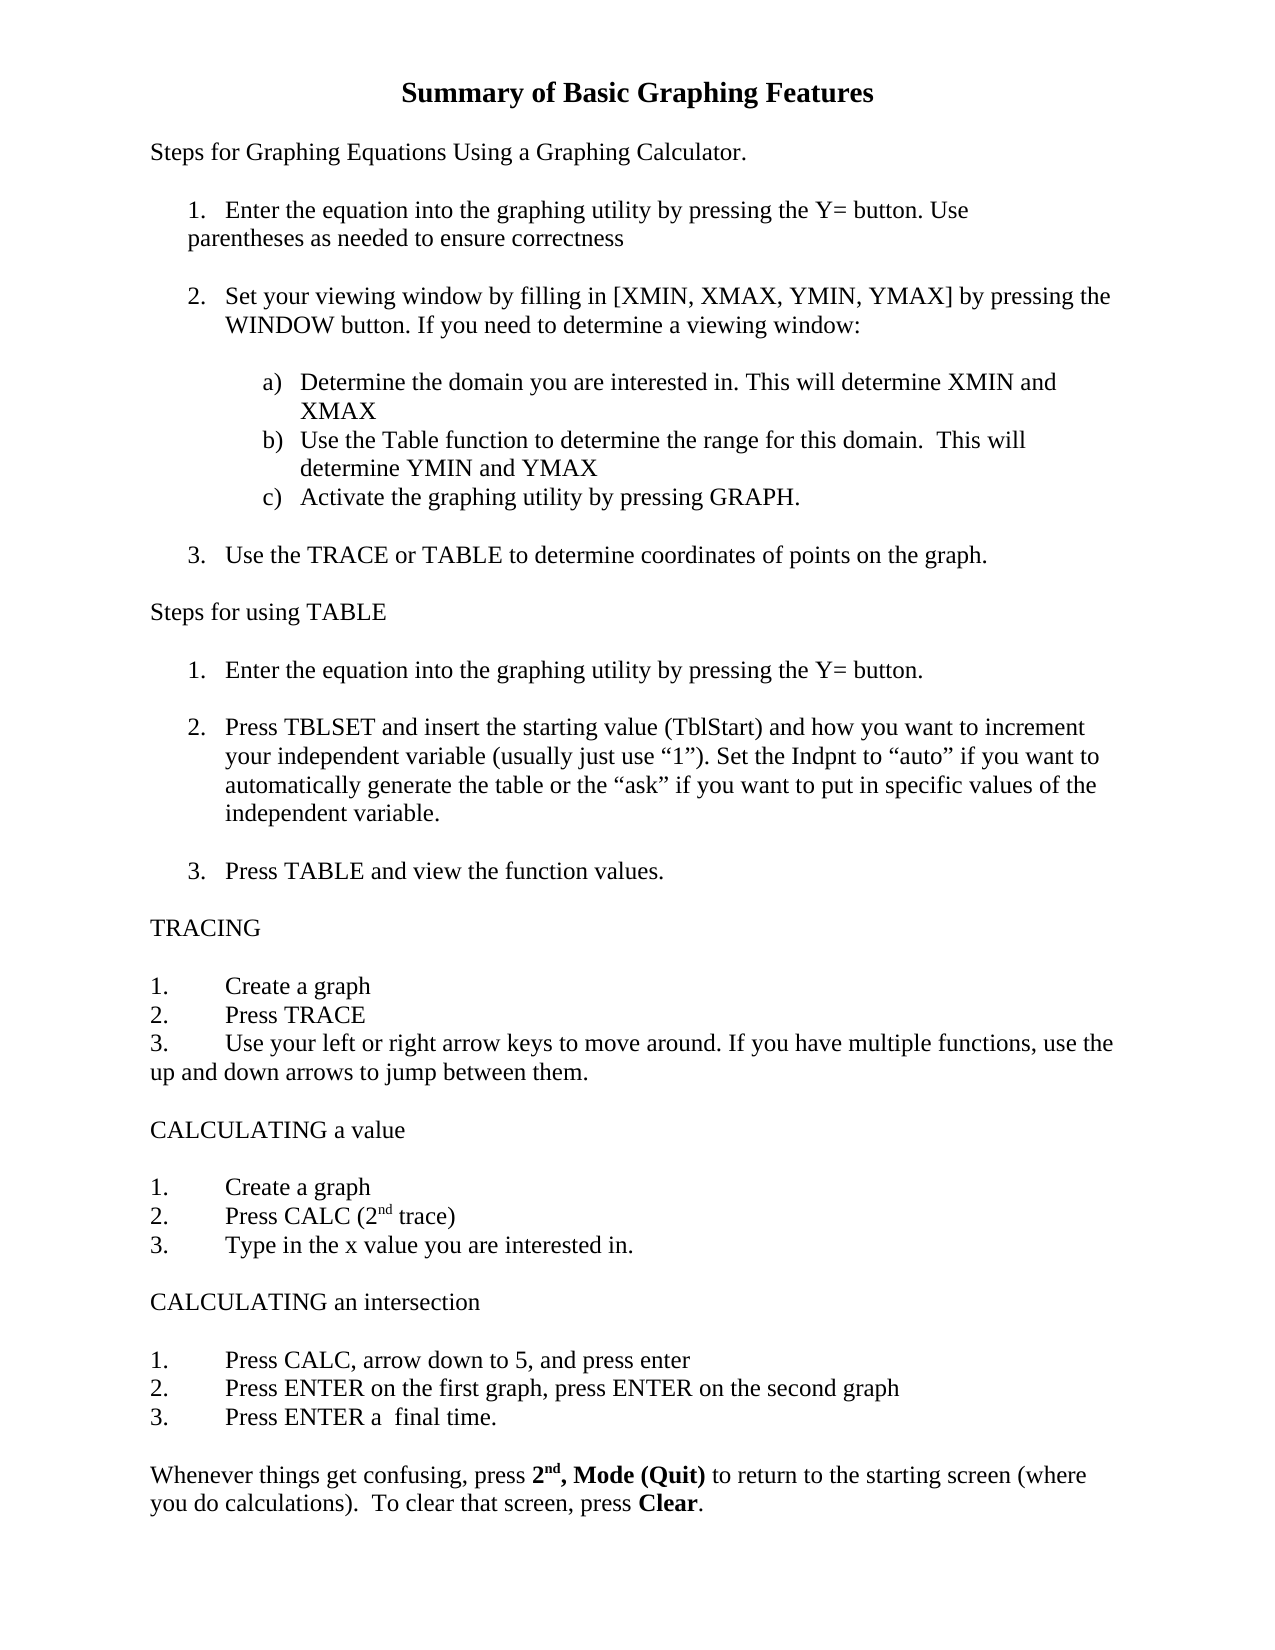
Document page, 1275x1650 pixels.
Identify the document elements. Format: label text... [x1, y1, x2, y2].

list Press TBLSET and insert the starting value (TblStart) and how you want to increment your independent variable (usually just use “1”). Set the Indpnt to “auto” if you want to automatically generate the table or the “ask” if you want to put in specific values of the independent variable. [187, 712, 1125, 827]
text Steps for using TABLE [150, 597, 1125, 626]
text Whenever things get confusing, press 2nd, Mode (Quit) to return to the starting screen (where you do calculations). To clear that screen, press Clear. [150, 1460, 1125, 1517]
text 2. Press CALC (2nd trace) [150, 1201, 1125, 1230]
list Press TABLE and view the function values. [187, 856, 1125, 885]
text 1. Create a graph [150, 971, 1125, 1000]
text 1. Create a graph [150, 1172, 1125, 1201]
list Set your viewing window by filling in [XMIN, XMAX, YMIN, YMAX] by pressing the WINDOW button. If you need to determine a viewing window: [187, 281, 1125, 338]
text 2. Press ENTER on the first graph, press ENTER on the second graph [150, 1373, 1125, 1402]
text Summary of Basic Graphing Features [150, 75, 1125, 108]
list Use the Table function to determine the range for this domain. This will determine YMIN and YMAX [262, 425, 1125, 482]
text 2. Press TRACE [150, 1000, 1125, 1028]
text CALCULATING an intersection [150, 1287, 1125, 1316]
text CALCULATING a value [150, 1115, 1125, 1143]
text Steps for Graphing Equations Using a Graphing Calculator. [150, 137, 1125, 166]
list Activate the graphing utility by pressing GRAPH. [262, 482, 1125, 511]
text 3. Type in the x value you are interested in. [150, 1230, 1125, 1258]
text TRACING [150, 913, 1125, 942]
list Enter the equation into the graphing utility by pressing the Y= button. Use [187, 195, 1125, 223]
text 1. Press CALC, arrow down to 5, and press enter [150, 1345, 1125, 1373]
list Use the TRACE or TABLE to determine coordinates of points on the graph. [187, 540, 1125, 568]
list Enter the equation into the graphing utility by pressing the Y= button. [187, 655, 1125, 683]
text parentheses as needed to ensure correctness [187, 223, 1125, 252]
text 3. Press ENTER a final time. [150, 1402, 1125, 1431]
text 3. Use your left or right arrow keys to move around. If you have multiple functions, use the up and down arrows to jump between them. [150, 1028, 1125, 1086]
list Determine the domain you are interested in. This will determine XMIN and XMAX [262, 367, 1125, 425]
